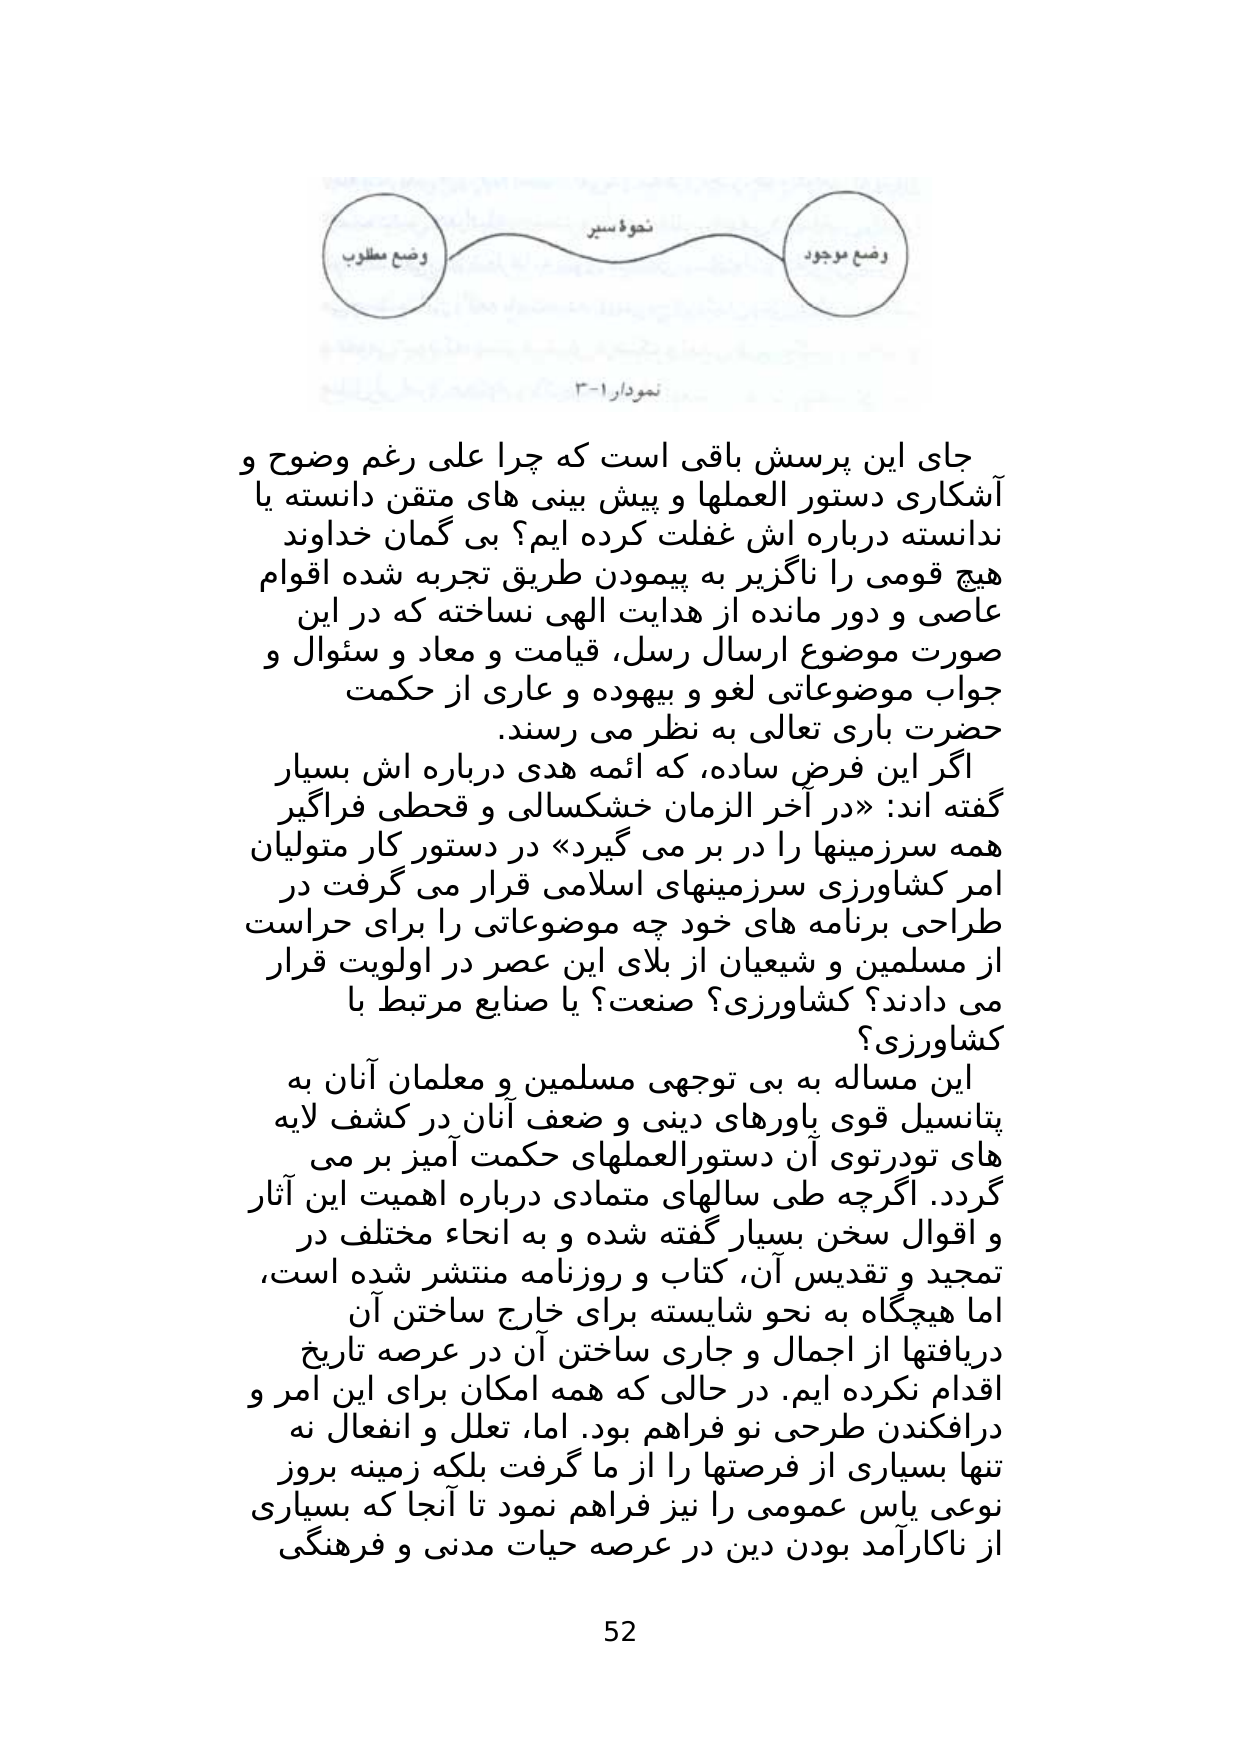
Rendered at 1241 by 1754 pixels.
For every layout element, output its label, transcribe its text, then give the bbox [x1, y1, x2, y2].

text اگر اين فرض ساده، كه ائمه هدى درباره اش بسيار گفته اند: «در آخر الزمان خشكسالى و قحطى فراگير همه سرزمينها را در بر مى گيرد» در دستور كار متوليان امر كشاورزى سرزمينهاى اسلامى قرار مى گرفت در طراحى برنامه هاى خود چه موضوعاتى را براى حراست از مسلمين و شيعيان از بلاى اين عصر در اولويت قرار مى دادند؟ كشاورزى؟ صنعت؟ يا صنايع مرتبط با كشاورزى؟ [236, 747, 1004, 1058]
text جاى اين پرسش باقى است كه چرا على رغم وضوح و آشكارى دستور العملها و پيش بينى هاى متقن دانسته يا ندانسته درباره اش غفلت كرده ايم؟ بى گمان خداوند هيچ قومى را ناگزير به پيمودن طريق تجربه شده اقوام عاصى و دور مانده از هدايت الهى نساخته كه در اين صورت موضوع ارسال رسل، قيامت و معاد و سئوال و جواب موضوعاتى لغو و بيهوده و عارى از حكمت حضرت بارى تعالى به نظر مى رسند. [236, 437, 1004, 747]
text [236, 1058, 1004, 1563]
picture [307, 177, 933, 412]
